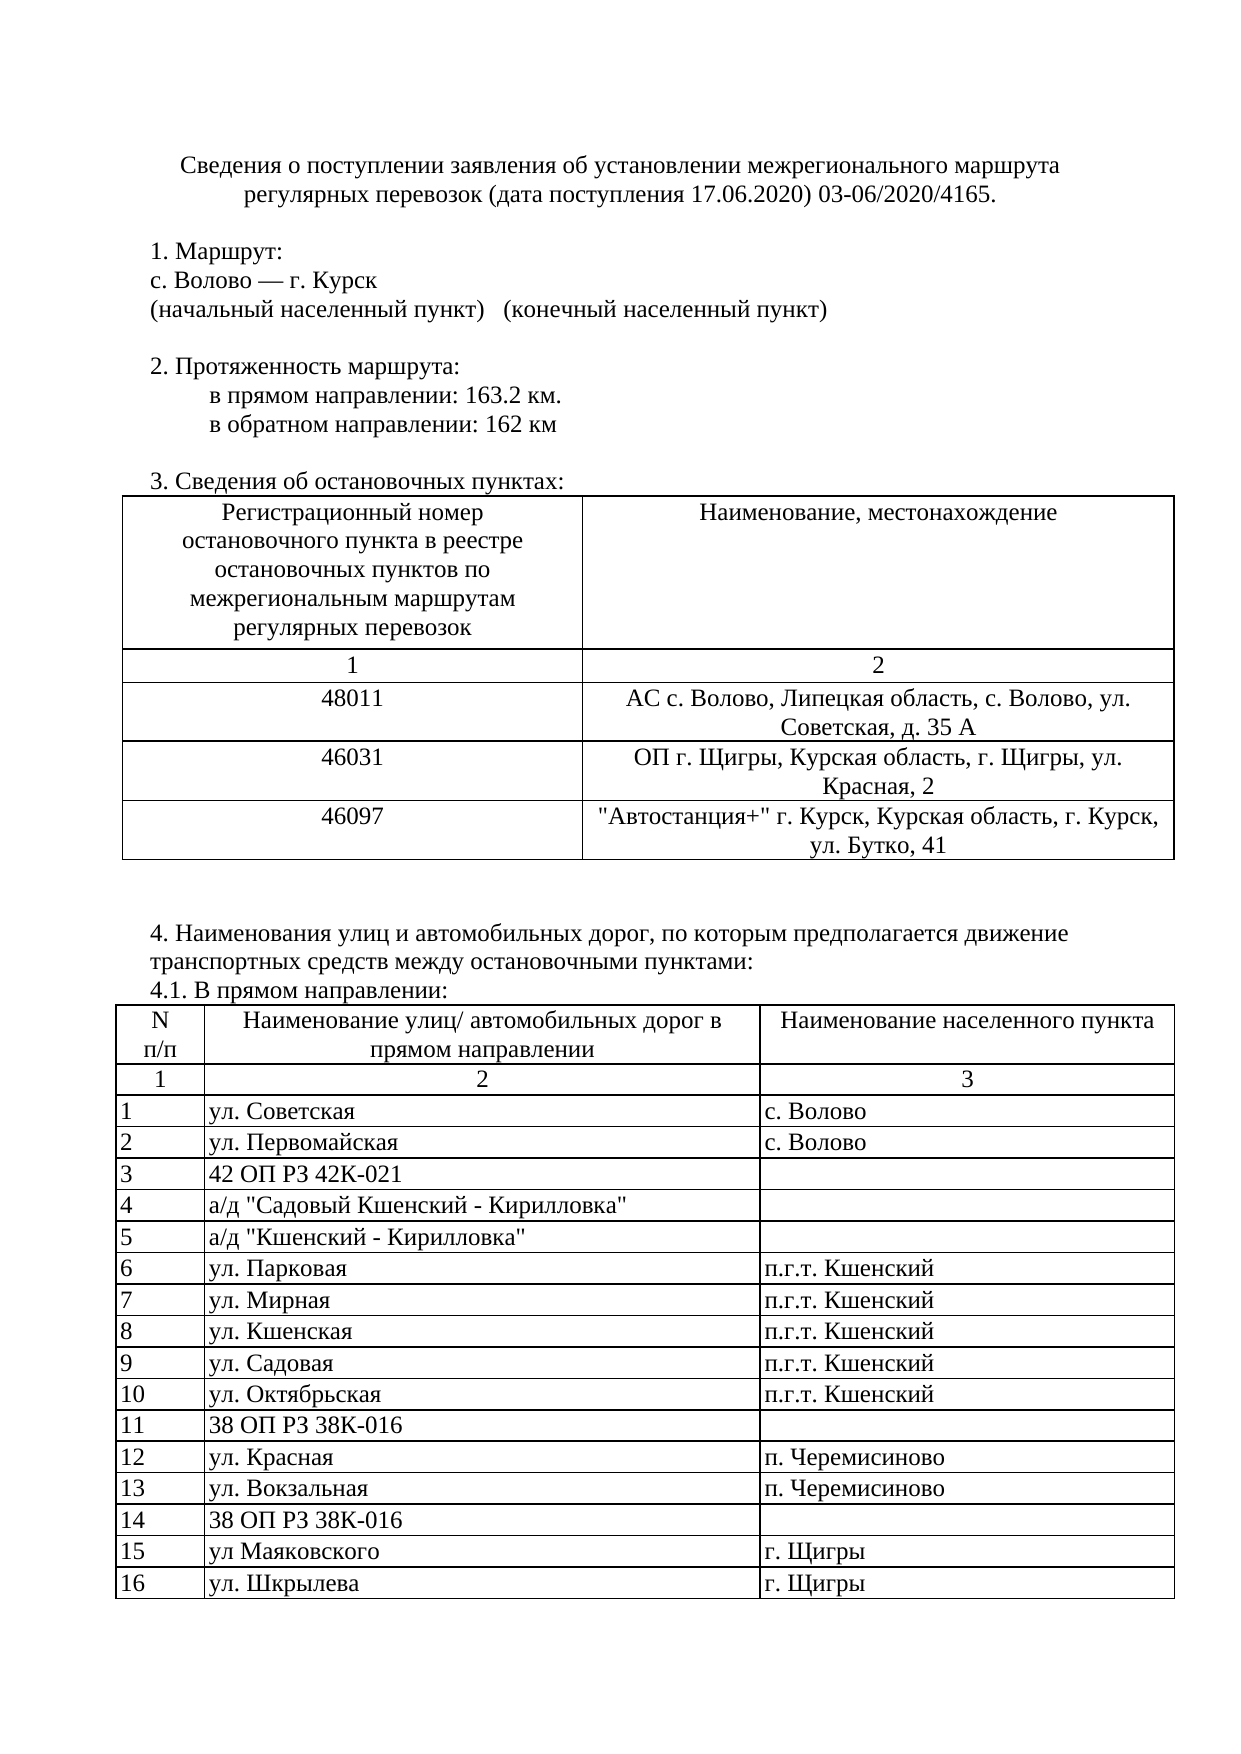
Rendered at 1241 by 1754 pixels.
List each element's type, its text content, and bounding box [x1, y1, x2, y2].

text 4.1. В прямом направлении: [150, 975, 1090, 1004]
table_cell 10 [117, 1379, 204, 1409]
table_cell 11 [117, 1411, 204, 1440]
table_cell ул. Кшенская [205, 1316, 759, 1346]
table_cell 38 ОП РЗ 38К-016 [205, 1505, 759, 1535]
table_cell ул. Мирная [205, 1285, 759, 1314]
table_cell ул. Вокзальная [205, 1473, 759, 1503]
table_cell 16 [117, 1568, 204, 1598]
text (начальный населенный пункт) (конечный населенный пункт) [150, 294, 1090, 322]
table_cell 1 [117, 1065, 204, 1094]
text 2. Протяженность маршрута: [150, 351, 1090, 380]
text 4. Наименования улиц и автомобильных дорог, по которым предполагается движение транспортных средств между остановочными пунктами: [150, 918, 1090, 975]
table_cell 7 [117, 1285, 204, 1314]
table_cell г. Щигры [761, 1568, 1174, 1598]
table_cell с. Волово [761, 1096, 1174, 1126]
table_cell 46097 [123, 801, 582, 858]
table_cell АС с. Волово, Липецкая область, с. Волово, ул. Советская, д. 35 А [583, 683, 1173, 740]
table_cell [761, 1190, 1174, 1220]
table_cell "Автостанция+" г. Курск, Курская область, г. Курск, ул. Бутко, 41 [583, 801, 1173, 858]
table_cell п. Черемисиново [761, 1473, 1174, 1503]
table_cell 48011 [123, 683, 582, 740]
table_cell п.г.т. Кшенский [761, 1316, 1174, 1346]
table_cell 5 [117, 1222, 204, 1252]
table_cell 9 [117, 1348, 204, 1377]
table_cell 4 [117, 1190, 204, 1220]
table_cell 1 [123, 650, 582, 681]
table_cell ул. Первомайская [205, 1127, 759, 1157]
table_cell 46031 [123, 742, 582, 799]
table_cell ул. Садовая [205, 1348, 759, 1377]
text 3. Сведения об остановочных пунктах: [150, 466, 1090, 495]
table_cell 2 [117, 1127, 204, 1157]
table_cell 13 [117, 1473, 204, 1503]
table_cell 12 [117, 1442, 204, 1472]
table_cell с. Волово [761, 1127, 1174, 1157]
table_cell п.г.т. Кшенский [761, 1348, 1174, 1377]
text в прямом направлении: 163.2 км. [150, 380, 1090, 409]
table_cell п.г.т. Кшенский [761, 1379, 1174, 1409]
table_header N п/п [117, 1006, 204, 1063]
table_cell а/д "Садовый Кшенский - Кирилловка" [205, 1190, 759, 1220]
table_cell 6 [117, 1253, 204, 1283]
table_cell ул. Шкрылева [205, 1568, 759, 1598]
table_cell ул. Октябрьская [205, 1379, 759, 1409]
table_cell 2 [583, 650, 1173, 681]
table_cell 14 [117, 1505, 204, 1535]
table_cell ул. Советская [205, 1096, 759, 1126]
table_cell 3 [117, 1159, 204, 1189]
table_header Наименование, местонахождение [583, 497, 1173, 648]
table_cell 3 [761, 1065, 1174, 1094]
table_header Наименование улиц/ автомобильных дорог в прямом направлении [205, 1006, 759, 1063]
table_cell ул. Парковая [205, 1253, 759, 1283]
table_header Регистрационный номер остановочного пункта в реестре остановочных пунктов по межрегиональным маршрутам регулярных перевозок [123, 497, 582, 648]
table_cell [761, 1159, 1174, 1189]
table_cell ОП г. Щигры, Курская область, г. Щигры, ул. Красная, 2 [583, 742, 1173, 799]
table_cell ул. Красная [205, 1442, 759, 1472]
text в обратном направлении: 162 км [150, 409, 1090, 437]
text с. Волово — г. Курск [150, 265, 1090, 294]
table_cell г. Щигры [761, 1536, 1174, 1566]
table_cell 1 [117, 1096, 204, 1126]
table_cell [761, 1222, 1174, 1252]
table_cell 2 [205, 1065, 759, 1094]
table_cell [761, 1505, 1174, 1535]
table_cell п.г.т. Кшенский [761, 1285, 1174, 1314]
table_cell п.г.т. Кшенский [761, 1253, 1174, 1283]
table_cell а/д "Кшенский - Кирилловка" [205, 1222, 759, 1252]
table_cell 42 ОП РЗ 42К-021 [205, 1159, 759, 1189]
table_cell 8 [117, 1316, 204, 1346]
text Сведения о поступлении заявления об установлении межрегионального маршрута регулярных перевозок (дата поступления 17.06.2020) 03-06/2020/4165. [150, 150, 1090, 207]
table_cell ул Маяковского [205, 1536, 759, 1566]
table_cell 15 [117, 1536, 204, 1566]
text 1. Маршрут: [150, 236, 1090, 265]
table_cell 38 ОП РЗ 38К-016 [205, 1411, 759, 1440]
table_cell п. Черемисиново [761, 1442, 1174, 1472]
table_header Наименование населенного пункта [761, 1006, 1174, 1063]
table_cell [761, 1411, 1174, 1440]
